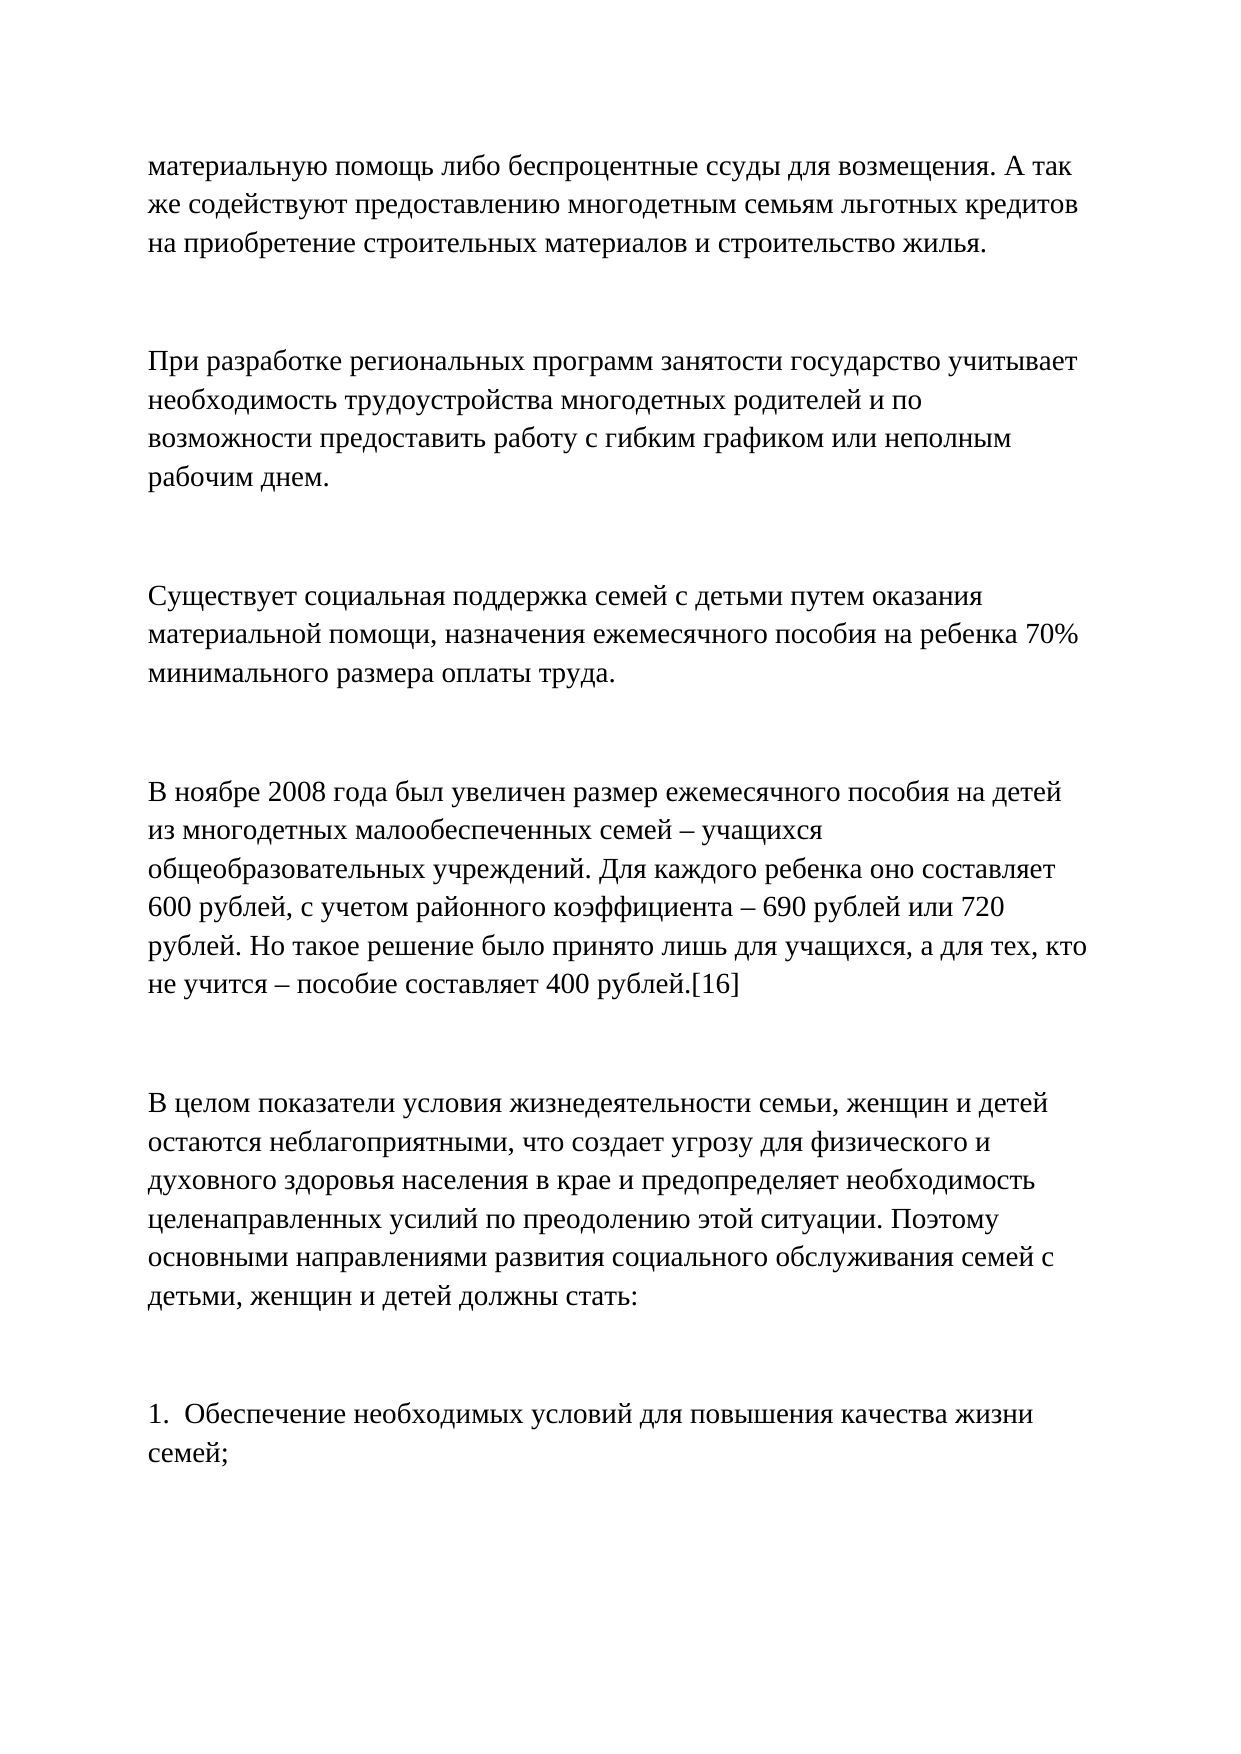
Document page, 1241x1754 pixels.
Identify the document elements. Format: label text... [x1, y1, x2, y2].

text При разработке региональных программ занятости государство учитывает необходимость трудоустройства многодетных родителей и по возможности предоставить работу с гибким графиком или неполным рабочим днем. [148, 343, 1093, 493]
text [148, 148, 1093, 258]
text В ноябре 2008 года был увеличен размер ежемесячного пособия на детей из многодетных малообеспеченных семей – учащихся общеобразовательных учреждений. Для каждого ребенка оно составляет 600 рублей, с учетом районного коэффициента – 690 рублей или 720 рублей. Но такое решение было принято лишь для учащихся, а для тех, кто не учится – пособие составляет 400 рублей.[16] [148, 774, 1093, 1000]
text В целом показатели условия жизнедеятельности семьи, женщин и детей остаются неблагоприятными, что создает угрозу для физического и духовного здоровья населения в крае и предопределяет необходимость целенаправленных усилий по преодолению этой ситуации. Поэтому основными направлениями развития социального обслуживания семей с детьми, женщин и детей должны стать: [148, 1085, 1093, 1311]
text 1. Обеспечение необходимых условий для повышения качества жизни семей; [148, 1397, 1093, 1469]
text Существует социальная поддержка семей с детьми путем оказания материальной помощи, назначения ежемесячного пособия на ребенка 70% минимального размера оплаты труда. [148, 578, 1093, 688]
